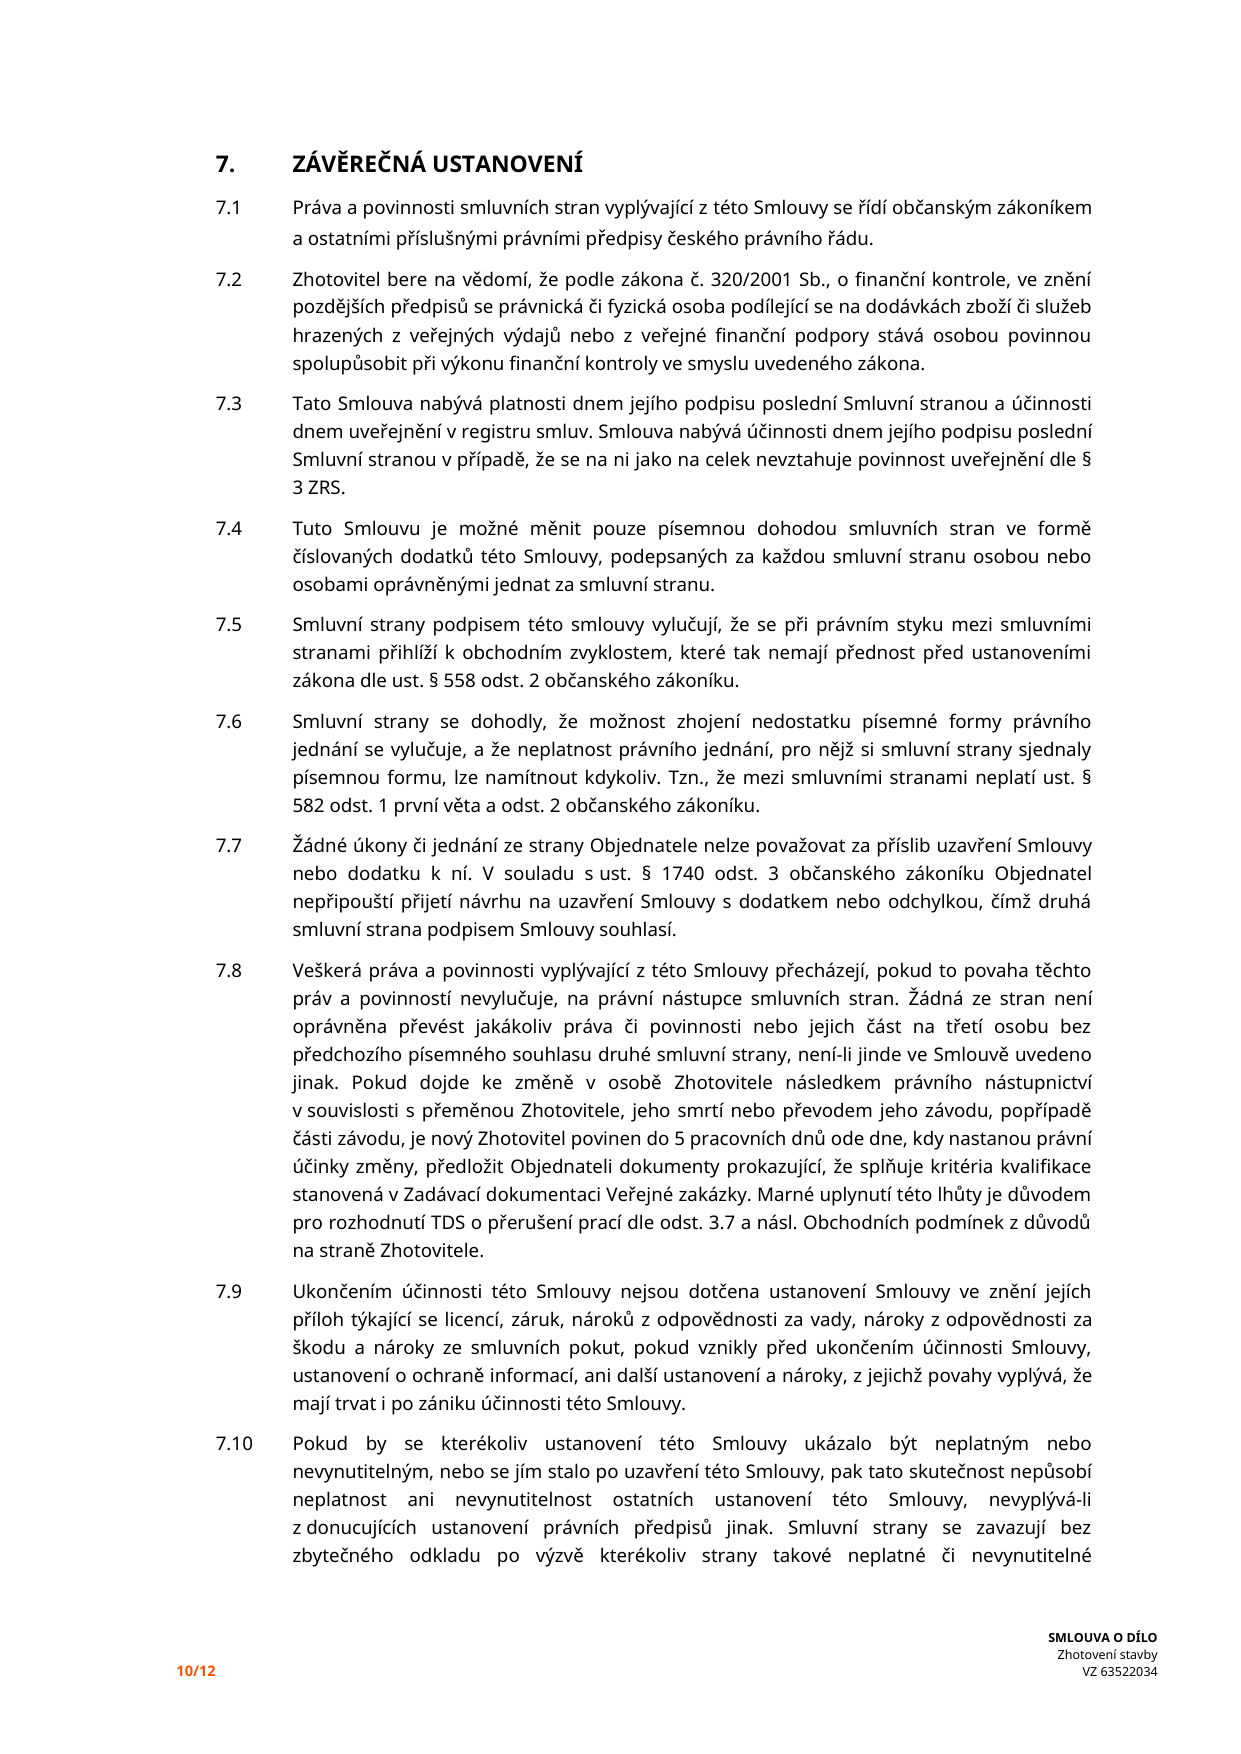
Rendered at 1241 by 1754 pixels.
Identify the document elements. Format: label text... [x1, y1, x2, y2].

text Zhotovitel bere na vědomí, že podle zákona č. 320/2001 Sb., o finanční kontrole, ve znění pozdějších předpisů se právnická či fyzická osoba podílející se na dodávkách zboží či služeb hrazených z veřejných výdajů nebo z veřejné finanční podpory stává osobou povinnou spolupůsobit při výkonu finanční kontroly ve smyslu uvedeného zákona. [216, 266, 1093, 375]
text ZÁVĚREČNÁ USTANOVENÍ [216, 147, 1093, 179]
text Tato Smlouva nabývá platnosti dnem jejího podpisu poslední Smluvní stranou a účinnosti dnem uveřejnění v registru smluv. Smlouva nabývá účinnosti dnem jejího podpisu poslední Smluvní stranou v případě, že se na ni jako na celek nevztahuje povinnost uveřejnění dle § 3 ZRS. [216, 390, 1093, 500]
text Smluvní strany se dohodly, že možnost zhojení nedostatku písemné formy právního jednání se vylučuje, a že neplatnost právního jednání, pro nějž si smluvní strany sjednaly písemnou formu, lze namítnout kdykoliv. Tzn., že mezi smluvními stranami neplatí ust. § 582 odst. 1 první věta a odst. 2 občanského zákoníku. [216, 708, 1093, 818]
text Žádné úkony či jednání ze strany Objednatele nelze považovat za příslib uzavření Smlouvy nebo dodatku k ní. V souladu s ust. § 1740 odst. 3 občanského zákoníku Objednatel nepřipouští přijetí návrhu na uzavření Smlouvy s dodatkem nebo odchylkou, čímž druhá smluvní strana podpisem Smlouvy souhlasí. [216, 833, 1093, 942]
text Tuto Smlouvu je možné měnit pouze písemnou dohodou smluvních stran ve formě číslovaných dodatků této Smlouvy, podepsaných za každou smluvní stranu osobou nebo osobami oprávněnými jednat za smluvní stranu. [216, 515, 1093, 597]
text Smluvní strany podpisem této smlouvy vylučují, že se při právním styku mezi smluvními stranami přihlíží k obchodním zvyklostem, které tak nemají přednost před ustanoveními zákona dle ust. § 558 odst. 2 občanského zákoníku. [216, 612, 1093, 693]
text Veškerá práva a povinnosti vyplývající z této Smlouvy přecházejí, pokud to povaha těchto práv a povinností nevylučuje, na právní nástupce smluvních stran. Žádná ze stran není oprávněna převést jakákoliv práva či povinnosti nebo jejich část na třetí osobu bez předchozího písemného souhlasu druhé smluvní strany, není-li jinde ve Smlouvě uvedeno jinak. Pokud dojde ke změně v osobě Zhotovitele následkem právního nástupnictví v souvislosti s přeměnou Zhotovitele, jeho smrtí nebo převodem jeho závodu, popřípadě části závodu, je nový Zhotovitel povinen do 5 pracovních dnů ode dne, kdy nastanou právní účinky změny, předložit Objednateli dokumenty prokazující, že splňuje kritéria kvalifikace stanovená v Zadávací dokumentaci Veřejné zakázky. Marné uplynutí této lhůty je důvodem pro rozhodnutí TDS o přerušení prací dle odst. 3.7 a násl. Obchodních podmínek z důvodů na straně Zhotovitele. [216, 957, 1093, 1263]
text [216, 1431, 1093, 1568]
text Ukončením účinnosti této Smlouvy nejsou dotčena ustanovení Smlouvy ve znění jejích příloh týkající se licencí, záruk, nároků z odpovědnosti za vady, nároky z odpovědnosti za škodu a nároky ze smluvních pokut, pokud vznikly před ukončením účinnosti Smlouvy, ustanovení o ochraně informací, ani další ustanovení a nároky, z jejichž povahy vyplývá, že mají trvat i po zániku účinnosti této Smlouvy. [216, 1278, 1093, 1416]
text Práva a povinnosti smluvních stran vyplývající z této Smlouvy se řídí občanským zákoníkem a ostatními příslušnými právními předpisy českého právního řádu. [216, 194, 1093, 251]
